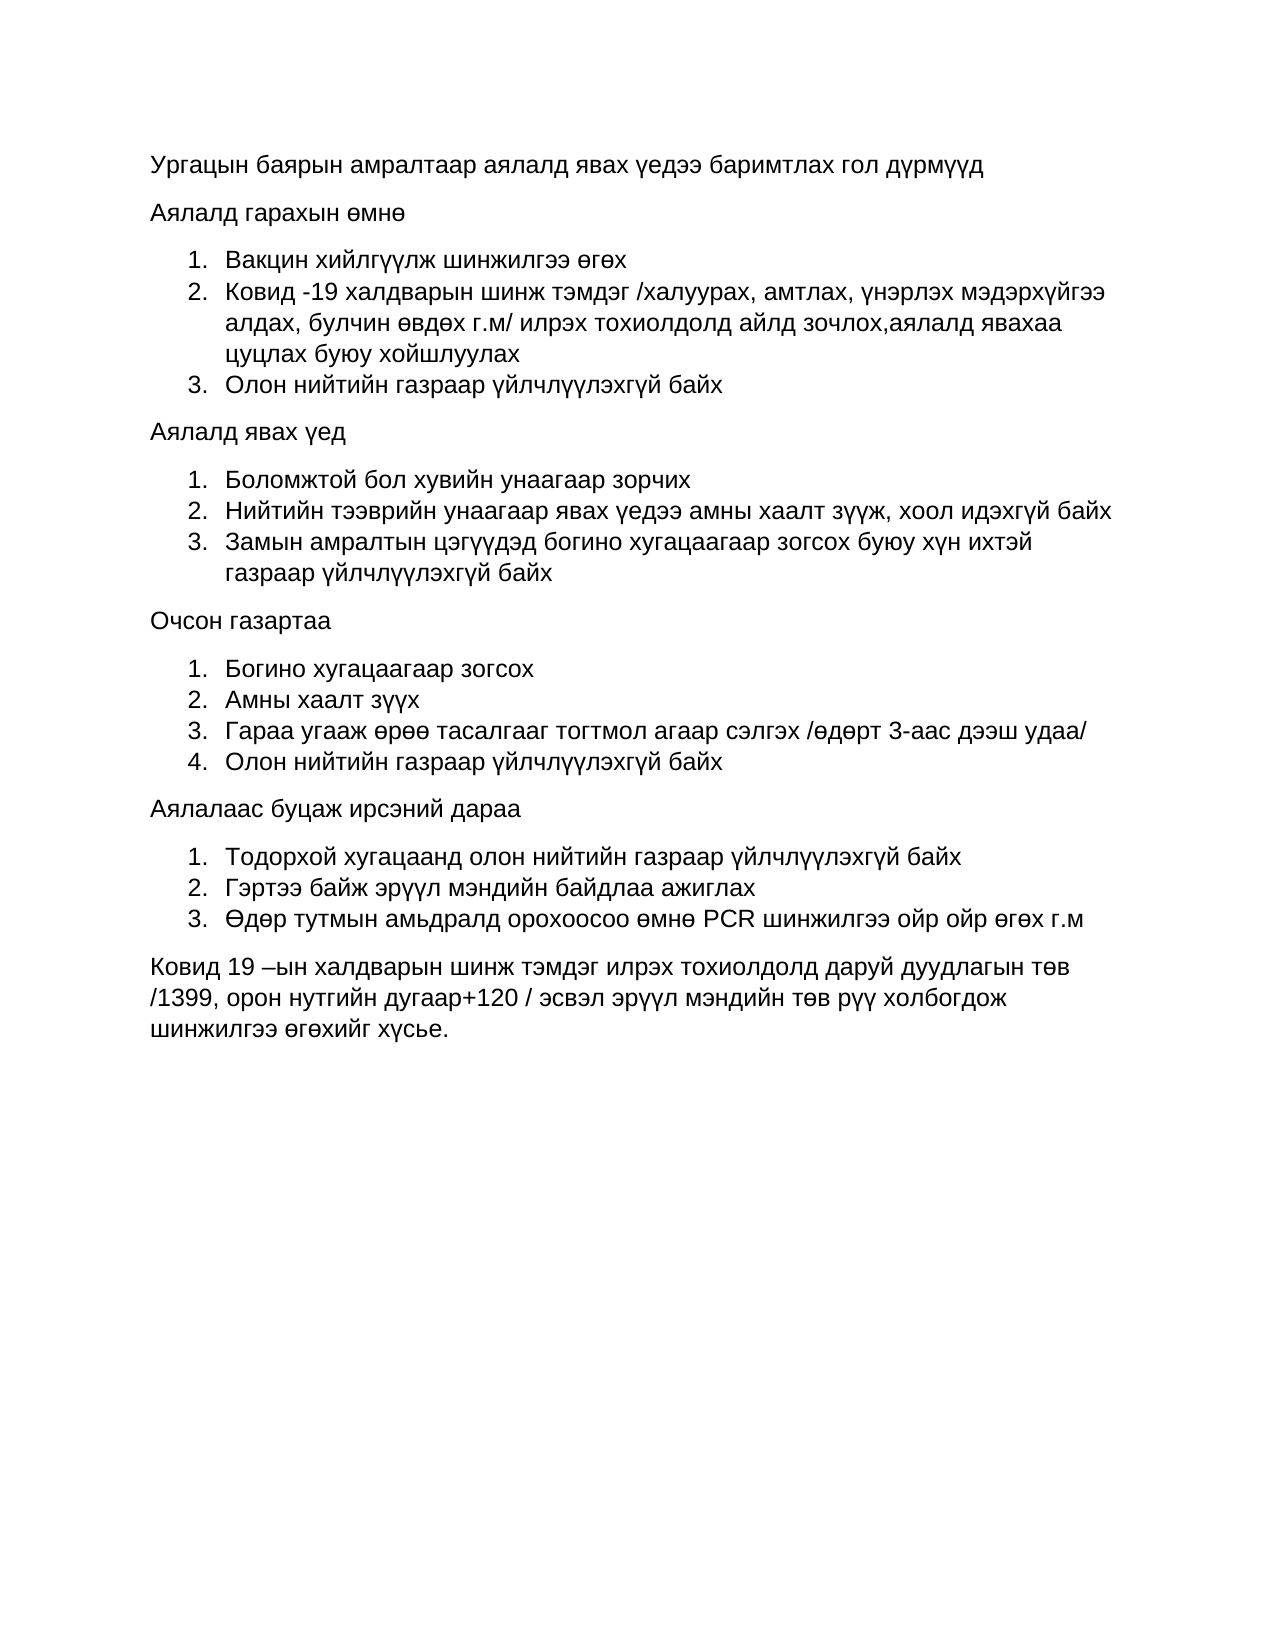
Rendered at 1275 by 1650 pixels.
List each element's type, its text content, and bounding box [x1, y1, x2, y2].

list Өдөр тутмын амьдралд орохоосоо өмнө PCR шинжилгээ ойр ойр өгөх г.м [187, 904, 1125, 933]
list Богино хугацаагаар зогсох [187, 653, 1125, 682]
text Ковид 19 –ын халдварын шинж тэмдэг илрэх тохиолдолд даруй дуудлагын төв /1399, орон нутгийн дугаар+120 / эсвэл эрүүл мэндийн төв рүү холбогдож шинжилгээ өгөхийг хүсье. [150, 952, 1125, 1043]
list Замын амралтын цэгүүдэд богино хугацаагаар зогсох буюу хүн ихтэй газраар үйлчлүүлэхгүй байх [187, 527, 1125, 587]
text Аялалд гарахын өмнө [150, 198, 1125, 226]
text Аялалаас буцаж ирсэний дараа [150, 794, 1125, 823]
list Тодорхой хугацаанд олон нийтийн газраар үйлчлүүлэхгүй байх [187, 842, 1125, 871]
list Гэртээ байж эрүүл мэндийн байдлаа ажиглах [187, 873, 1125, 902]
list Вакцин хийлгүүлж шинжилгээ өгөх [187, 245, 1125, 274]
text Очсон газартаа [150, 606, 1125, 634]
text Ургацын баярын амралтаар аялалд явах үедээ баримтлах гол дүрмүүд [150, 150, 1125, 179]
text Аялалд явах үед [150, 417, 1125, 446]
list Гараа угааж өрөө тасалгааг тогтмол агаар сэлгэх /өдөрт 3-аас дээш удаа/ [187, 716, 1125, 744]
list Нийтийн тээврийн унаагаар явах үедээ амны хаалт зүүж, хоол идэхгүй байх [187, 496, 1125, 525]
list Амны хаалт зүүх [187, 684, 1125, 713]
list Боломжтой бол хувийн унаагаар зорчих [187, 465, 1125, 494]
list Олон нийтийн газраар үйлчлүүлэхгүй байх [187, 369, 1125, 398]
list Ковид -19 халдварын шинж тэмдэг /халуурах, амтлах, үнэрлэх мэдэрхүйгээ алдах, булчин өвдөх г.м/ илрэх тохиолдолд айлд зочлох,аялалд явахаа цуцлах буюу хойшлуулах [187, 276, 1125, 367]
list Олон нийтийн газраар үйлчлүүлэхгүй байх [187, 747, 1125, 775]
